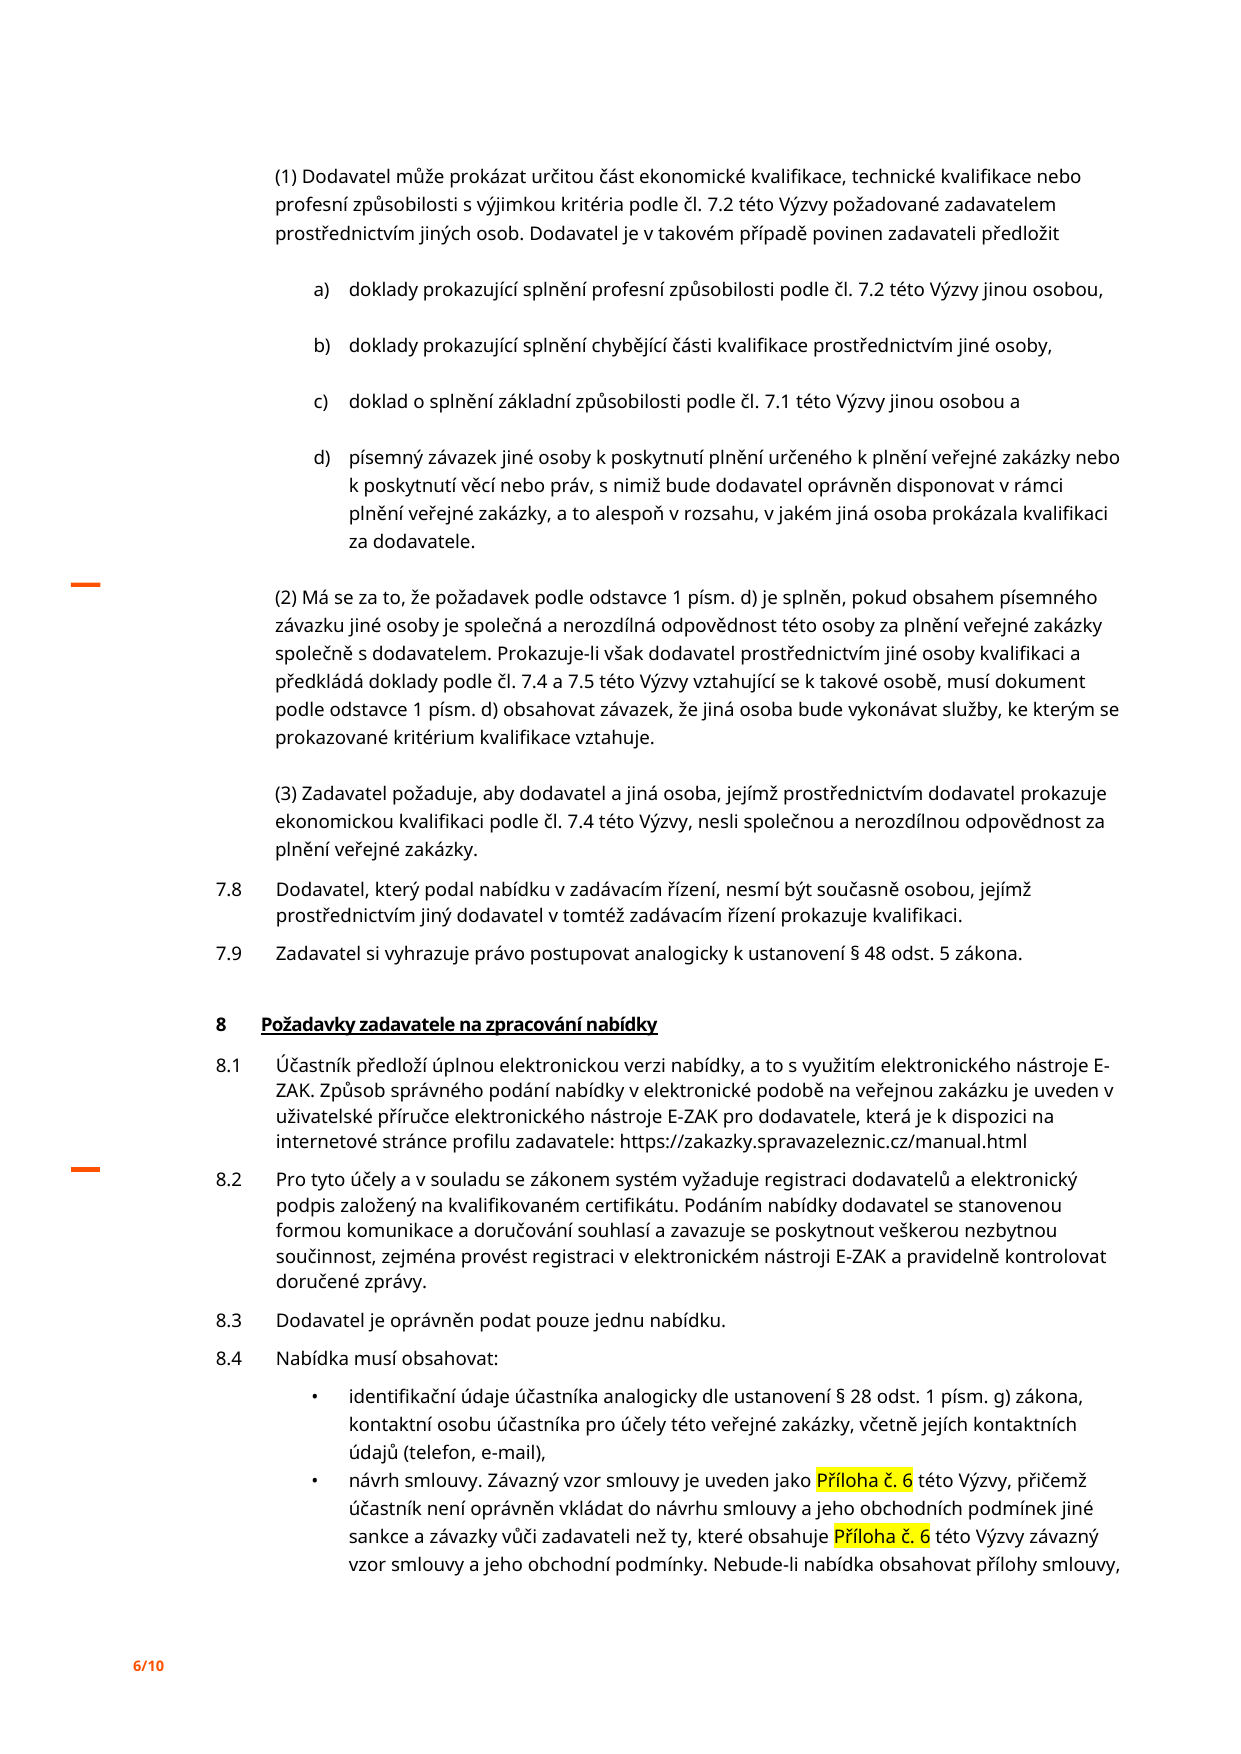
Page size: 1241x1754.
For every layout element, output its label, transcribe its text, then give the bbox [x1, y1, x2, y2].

subtitle Požadavky zadavatele na zpracování nabídky [216, 1012, 1122, 1037]
subtitle Účastník předloží úplnou elektronickou verzi nabídky, a to s využitím elektronického nástroje E-ZAK. Způsob správného podání nabídky v elektronické podobě na veřejnou zakázku je uveden v uživatelské příručce elektronického nástroje E-ZAK pro dodavatele, která je k dispozici na internetové stránce profilu zadavatele: https://zakazky.spravazeleznic.cz/manual.html [216, 1052, 1122, 1154]
list identifikační údaje účastníka analogicky dle ustanovení § 28 odst. 1 písm. g) zákona, kontaktní osobu účastníka pro účely této veřejné zakázky, včetně jejích kontaktních údajů (telefon, e-mail), [311, 1383, 1122, 1464]
subtitle Dodavatel, který podal nabídku v zadávacím řízení, nesmí být současně osobou, jejímž prostřednictvím jiný dodavatel v tomtéž zadávacím řízení prokazuje kvalifikaci. [216, 877, 1122, 928]
subtitle Nabídka musí obsahovat: [216, 1345, 1122, 1370]
list doklady prokazující splnění chybějící části kvalifikace prostřednictvím jiné osoby, [313, 332, 1122, 357]
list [311, 1467, 1122, 1577]
text (1) Dodavatel může prokázat určitou část ekonomické kvalifikace, technické kvalifikace nebo profesní způsobilosti s výjimkou kritéria podle čl. 7.2 této Výzvy požadované zadavatelem prostřednictvím jiných osob. Dodavatel je v takovém případě povinen zadavateli předložit [275, 164, 1122, 245]
list písemný závazek jiné osoby k poskytnutí plnění určeného k plnění veřejné zakázky nebo k poskytnutí věcí nebo práv, s nimiž bude dodavatel oprávněn disponovat v rámci plnění veřejné zakázky, a to alespoň v rozsahu, v jakém jiná osoba prokázala kvalifikaci za dodavatele. [313, 444, 1122, 553]
text (3) Zadavatel požaduje, aby dodavatel a jiná osoba, jejímž prostřednictvím dodavatel prokazuje ekonomickou kvalifikaci podle čl. 7.4 této Výzvy, nesli společnou a nerozdílnou odpovědnost za plnění veřejné zakázky. [275, 780, 1122, 862]
subtitle Zadavatel si vyhrazuje právo postupovat analogicky k ustanovení § 48 odst. 5 zákona. [216, 940, 1122, 966]
list doklad o splnění základní způsobilosti podle čl. 7.1 této Výzvy jinou osobou a [313, 388, 1122, 413]
list doklady prokazující splnění profesní způsobilosti podle čl. 7.2 této Výzvy jinou osobou, [313, 276, 1122, 301]
subtitle Dodavatel je oprávněn podat pouze jednu nabídku. [216, 1307, 1122, 1332]
text (2) Má se za to, že požadavek podle odstavce 1 písm. d) je splněn, pokud obsahem písemného závazku jiné osoby je společná a nerozdílná odpovědnost této osoby za plnění veřejné zakázky společně s dodavatelem. Prokazuje-li však dodavatel prostřednictvím jiné osoby kvalifikaci a předkládá doklady podle čl. 7.4 a 7.5 této Výzvy vztahující se k takové osobě, musí dokument podle odstavce 1 písm. d) obsahovat závazek, že jiná osoba bude vykonávat služby, ke kterým se prokazované kritérium kvalifikace vztahuje. [275, 584, 1122, 750]
subtitle Pro tyto účely a v souladu se zákonem systém vyžaduje registraci dodavatelů a elektronický podpis založený na kvalifikovaném certifikátu. Podáním nabídky dodavatel se stanovenou formou komunikace a doručování souhlasí a zavazuje se poskytnout veškerou nezbytnou součinnost, zejména provést registraci v elektronickém nástroji E-ZAK a pravidelně kontrolovat doručené zprávy. [216, 1167, 1122, 1294]
